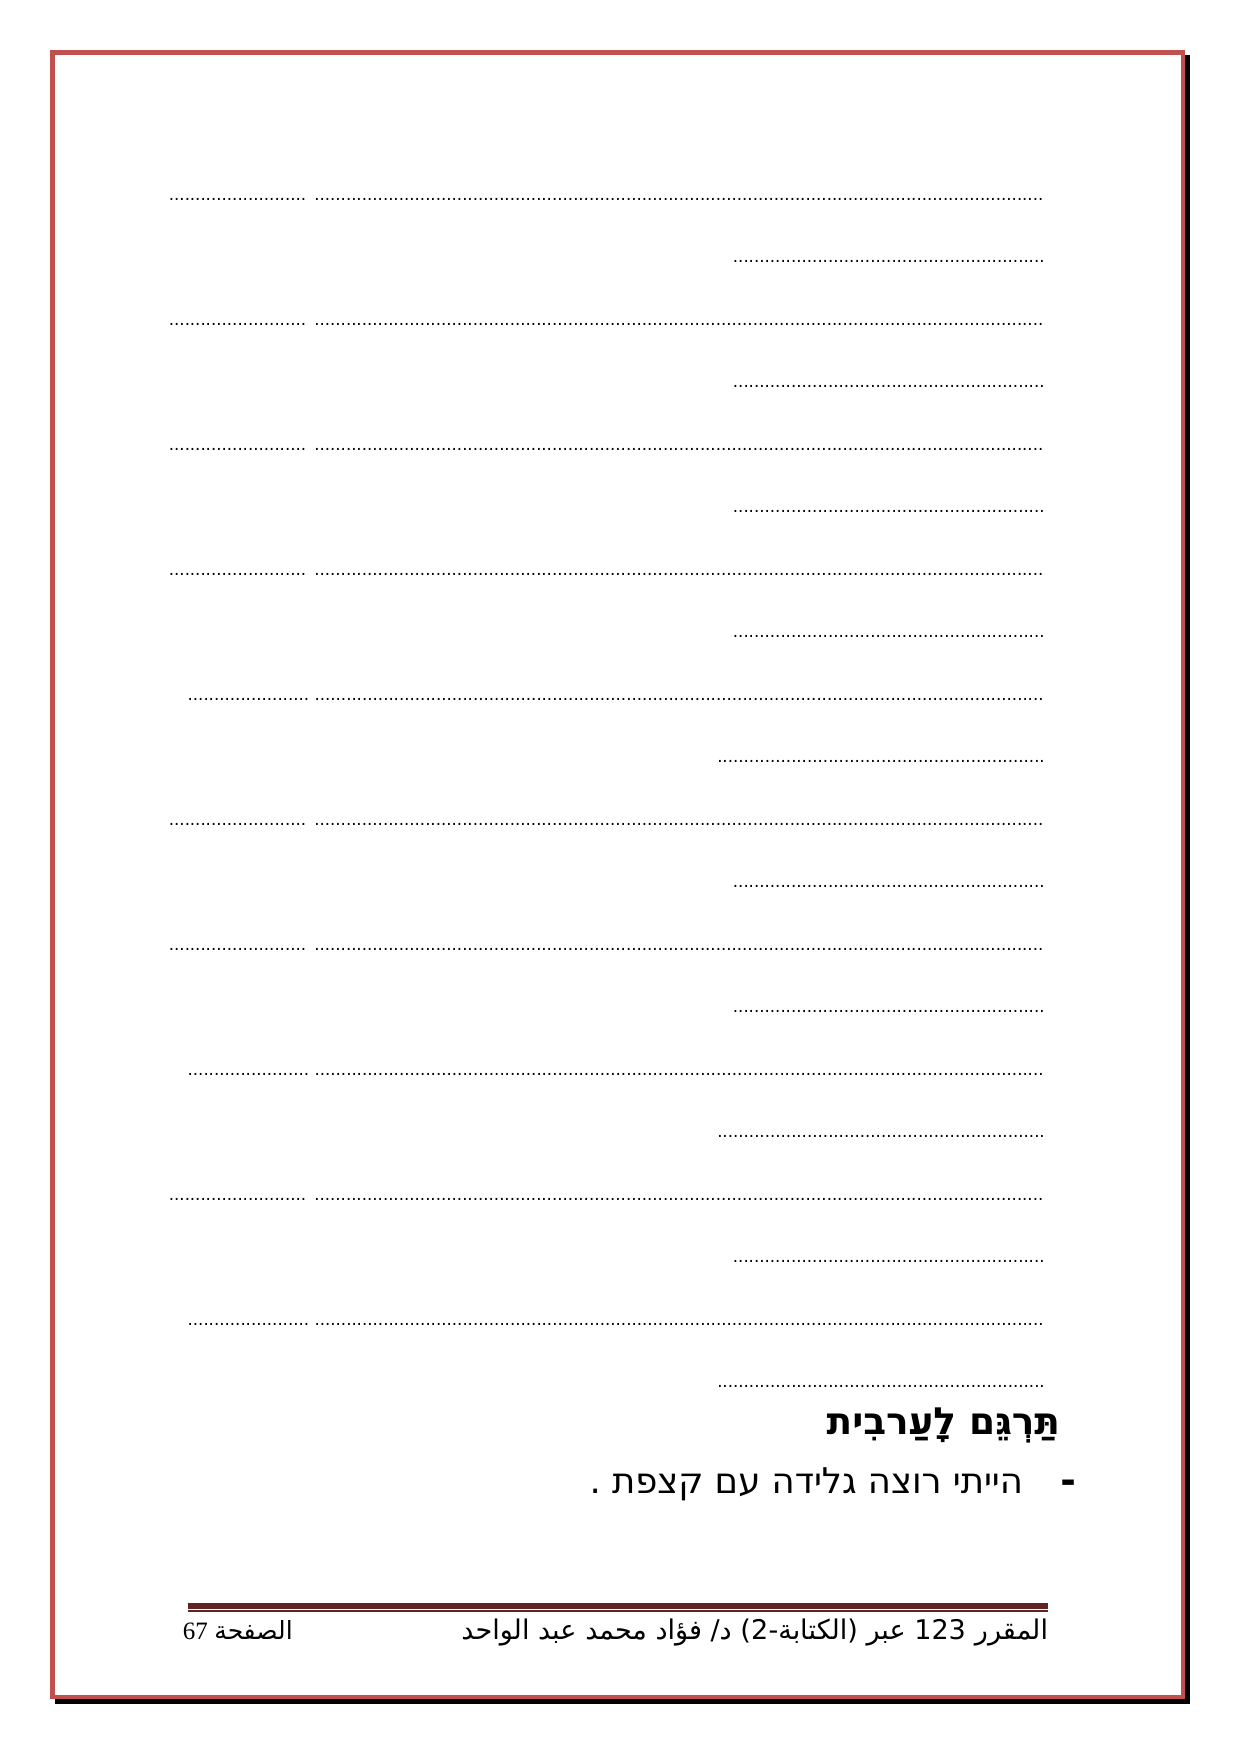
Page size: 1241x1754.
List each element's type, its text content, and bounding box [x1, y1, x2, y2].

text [169, 150, 1045, 275]
list הייתי רוצה גלידה עם קצפת . [187, 1444, 1060, 1506]
text תַּרְגֵּם לָעַרבִית [187, 1400, 1060, 1444]
